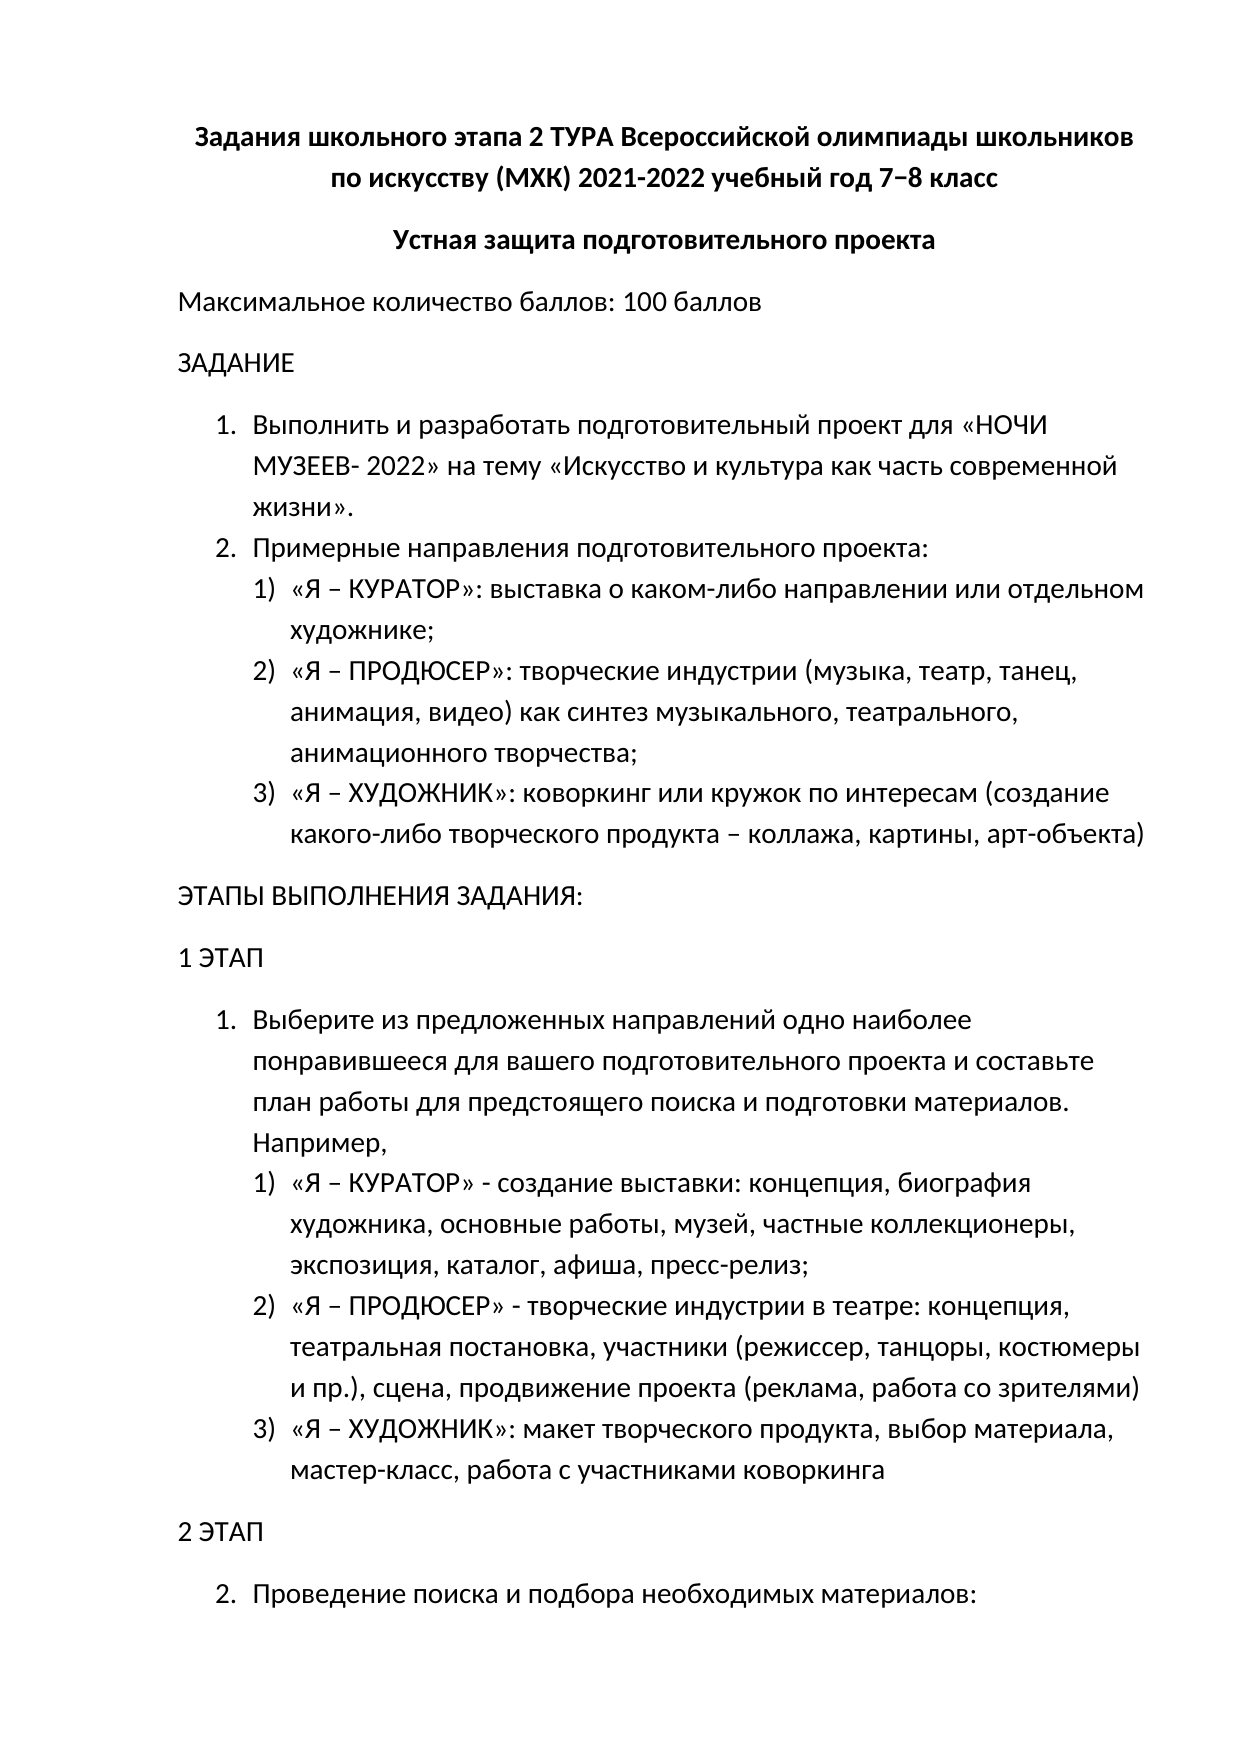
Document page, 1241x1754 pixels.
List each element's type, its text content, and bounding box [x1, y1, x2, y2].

list «Я – ПРОДЮСЕР»: творческие индустрии (музыка, театр, танец, анимация, видео) как синтез музыкального, театрального, анимационного творчества; [252, 652, 1152, 769]
list «Я – ПРОДЮСЕР» - творческие индустрии в театре: концепция, театральная постановка, участники (режиссер, танцоры, костюмеры и пр.), сцена, продвижение проекта (реклама, работа со зрителями) [252, 1287, 1152, 1405]
list «Я – ХУДОЖНИК»: макет творческого продукта, выбор материала, мастер-класс, работа с участниками коворкинга [252, 1410, 1152, 1487]
list Проведение поиска и подбора необходимых материалов: [215, 1575, 1152, 1610]
list «Я – КУРАТОР»: выставка о каком-либо направлении или отдельном художнике; [252, 570, 1152, 646]
list Выберите из предложенных направлений одно наиболее понравившееся для вашего подготовительного проекта и составьте план работы для предстоящего поиска и подготовки материалов. Например, [215, 1001, 1152, 1159]
text Задания школьного этапа 2 ТУРА Всероссийской олимпиады школьников по искусству (МХК) 2021-2022 учебный год 7−8 класс [177, 118, 1152, 195]
text 1 ЭТАП [177, 939, 1152, 975]
text Устная защита подготовительного проекта [177, 221, 1152, 256]
list Примерные направления подготовительного проекта: [215, 529, 1152, 564]
list «Я – КУРАТОР» - создание выставки: концепция, биография художника, основные работы, музей, частные коллекционеры, экспозиция, каталог, афиша, пресс-релиз; [252, 1164, 1152, 1282]
text ЗАДАНИЕ [177, 344, 1152, 380]
text ЭТАПЫ ВЫПОЛНЕНИЯ ЗАДАНИЯ: [177, 877, 1152, 913]
text Максимальное количество баллов: 100 баллов [177, 283, 1152, 318]
list Выполнить и разработать подготовительный проект для «НОЧИ МУЗЕЕВ- 2022» на тему «Искусство и культура как часть современной жизни». [215, 406, 1152, 524]
text 2 ЭТАП [177, 1513, 1152, 1548]
list «Я – ХУДОЖНИК»: коворкинг или кружок по интересам (создание какого-либо творческого продукта – коллажа, картины, арт-объекта) [252, 774, 1152, 851]
